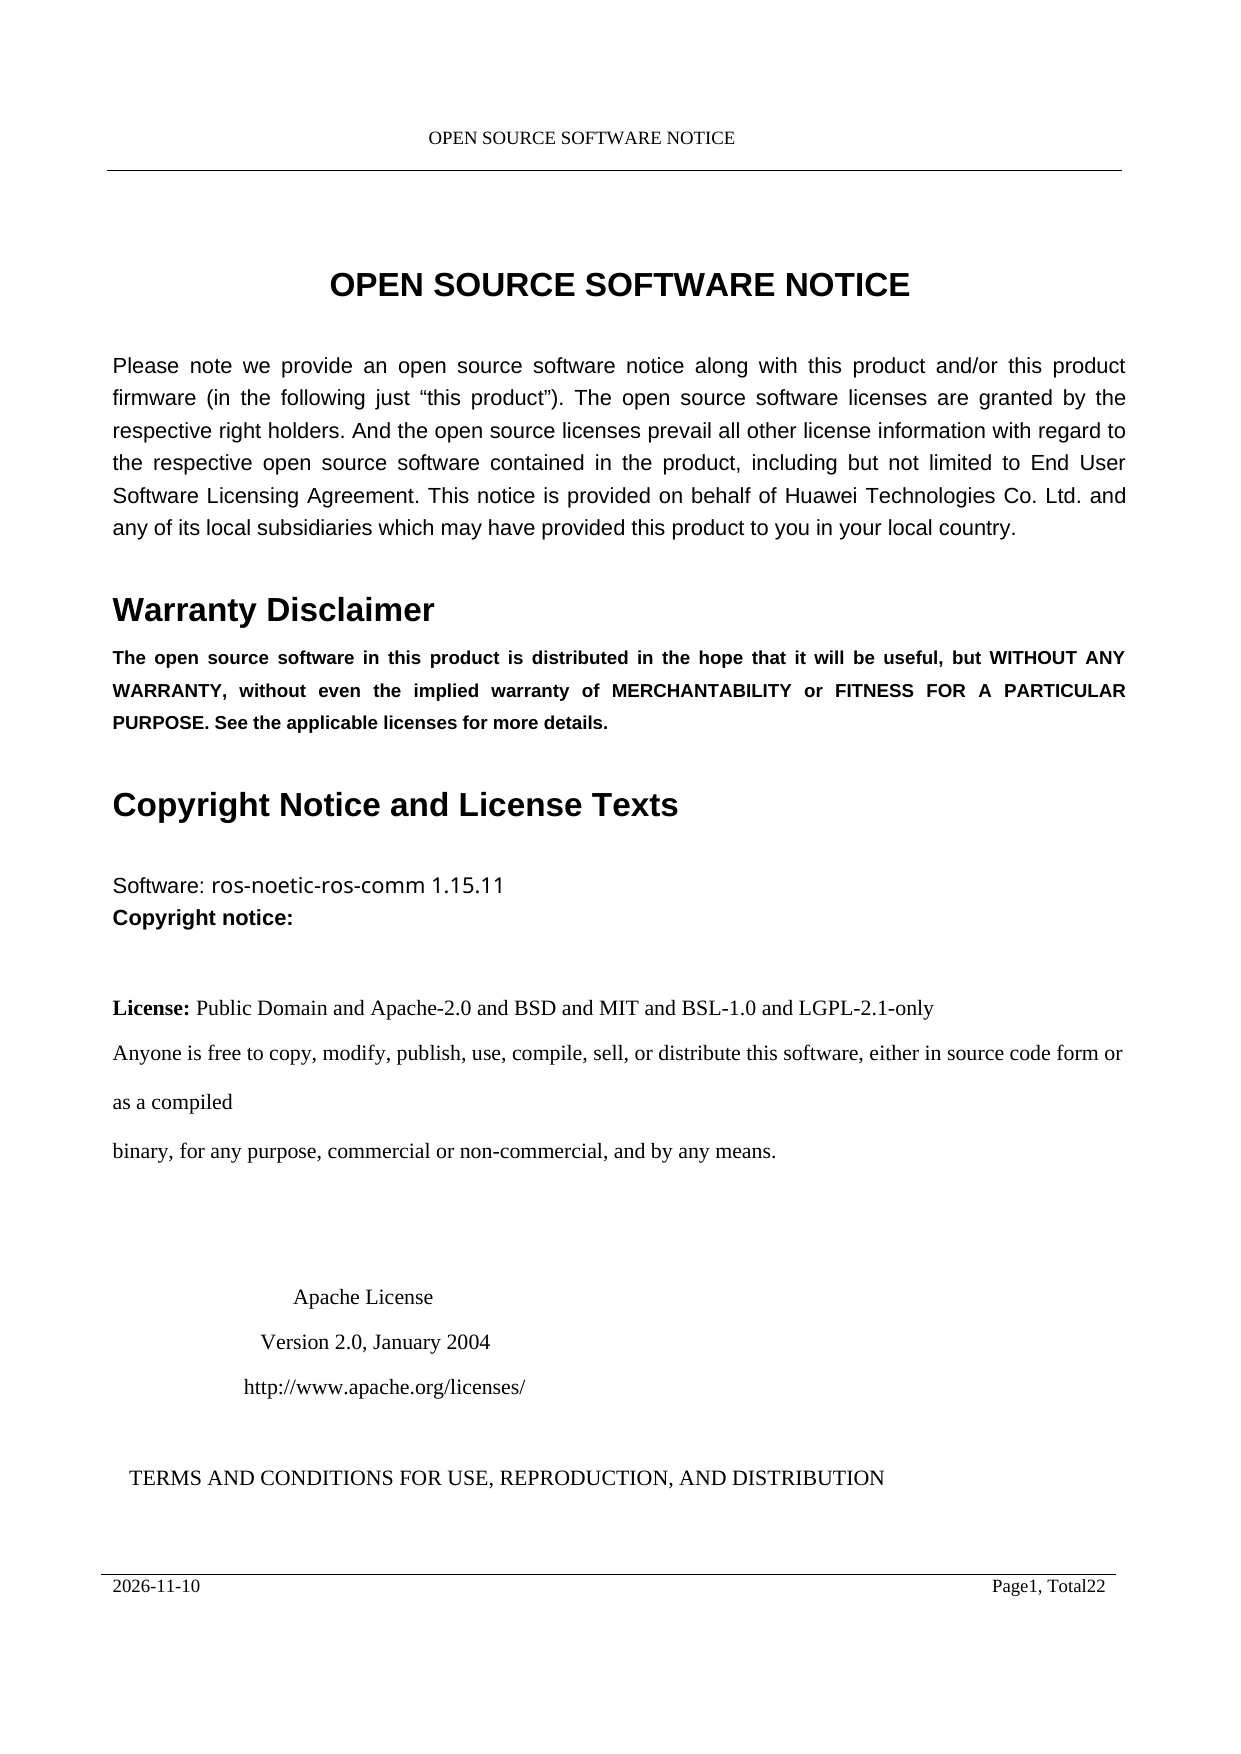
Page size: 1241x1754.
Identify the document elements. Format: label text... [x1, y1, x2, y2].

text Please note we provide an open source software notice along with this product and/or this product firmware (in the following just “this product”). The open source software licenses are granted by the respective right holders. And the open source licenses prevail all other license information with regard to the respective open source software contained in the product, including but not limited to End User Software Licensing Agreement. This notice is provided on behalf of Huawei Technologies Co. Ltd. and any of its local subsidiaries which may have provided this product to you in your local country. [112, 349, 1128, 544]
text TERMS AND CONDITIONS FOR USE, REPRODUCTION, AND DISTRIBUTION [112, 1461, 1128, 1493]
text Apache License [112, 1281, 1128, 1313]
text Anyone is free to copy, modify, publish, use, compile, sell, or distribute this software, either in source code form or as a compiled binary, for any purpose, commercial or non-commercial, and by any means. [112, 1037, 1128, 1264]
text The open source software in this product is distributed in the hope that it will be useful, but WITHOUT ANY WARRANTY, without even the implied warranty of MERCHANTABILITY or FITNESS FOR A PARTICULAR PURPOSE. See the applicable licenses for more details. [112, 641, 1128, 739]
text Copyright Notice and License Texts [112, 771, 1128, 836]
text Warranty Disclaimer [112, 576, 1128, 641]
text Version 2.0, January 2004 [112, 1326, 1128, 1358]
text http://www.apache.org/licenses/ [112, 1371, 1128, 1403]
text Software: ros-noetic-ros-comm 1.15.11 [112, 869, 1128, 901]
text Copyright notice: [112, 901, 1128, 934]
text License: Public Domain and Apache-2.0 and BSD and MIT and BSL-1.0 and LGPL-2.1-only [112, 992, 1128, 1024]
text OPEN SOURCE SOFTWARE NOTICE [112, 251, 1128, 316]
